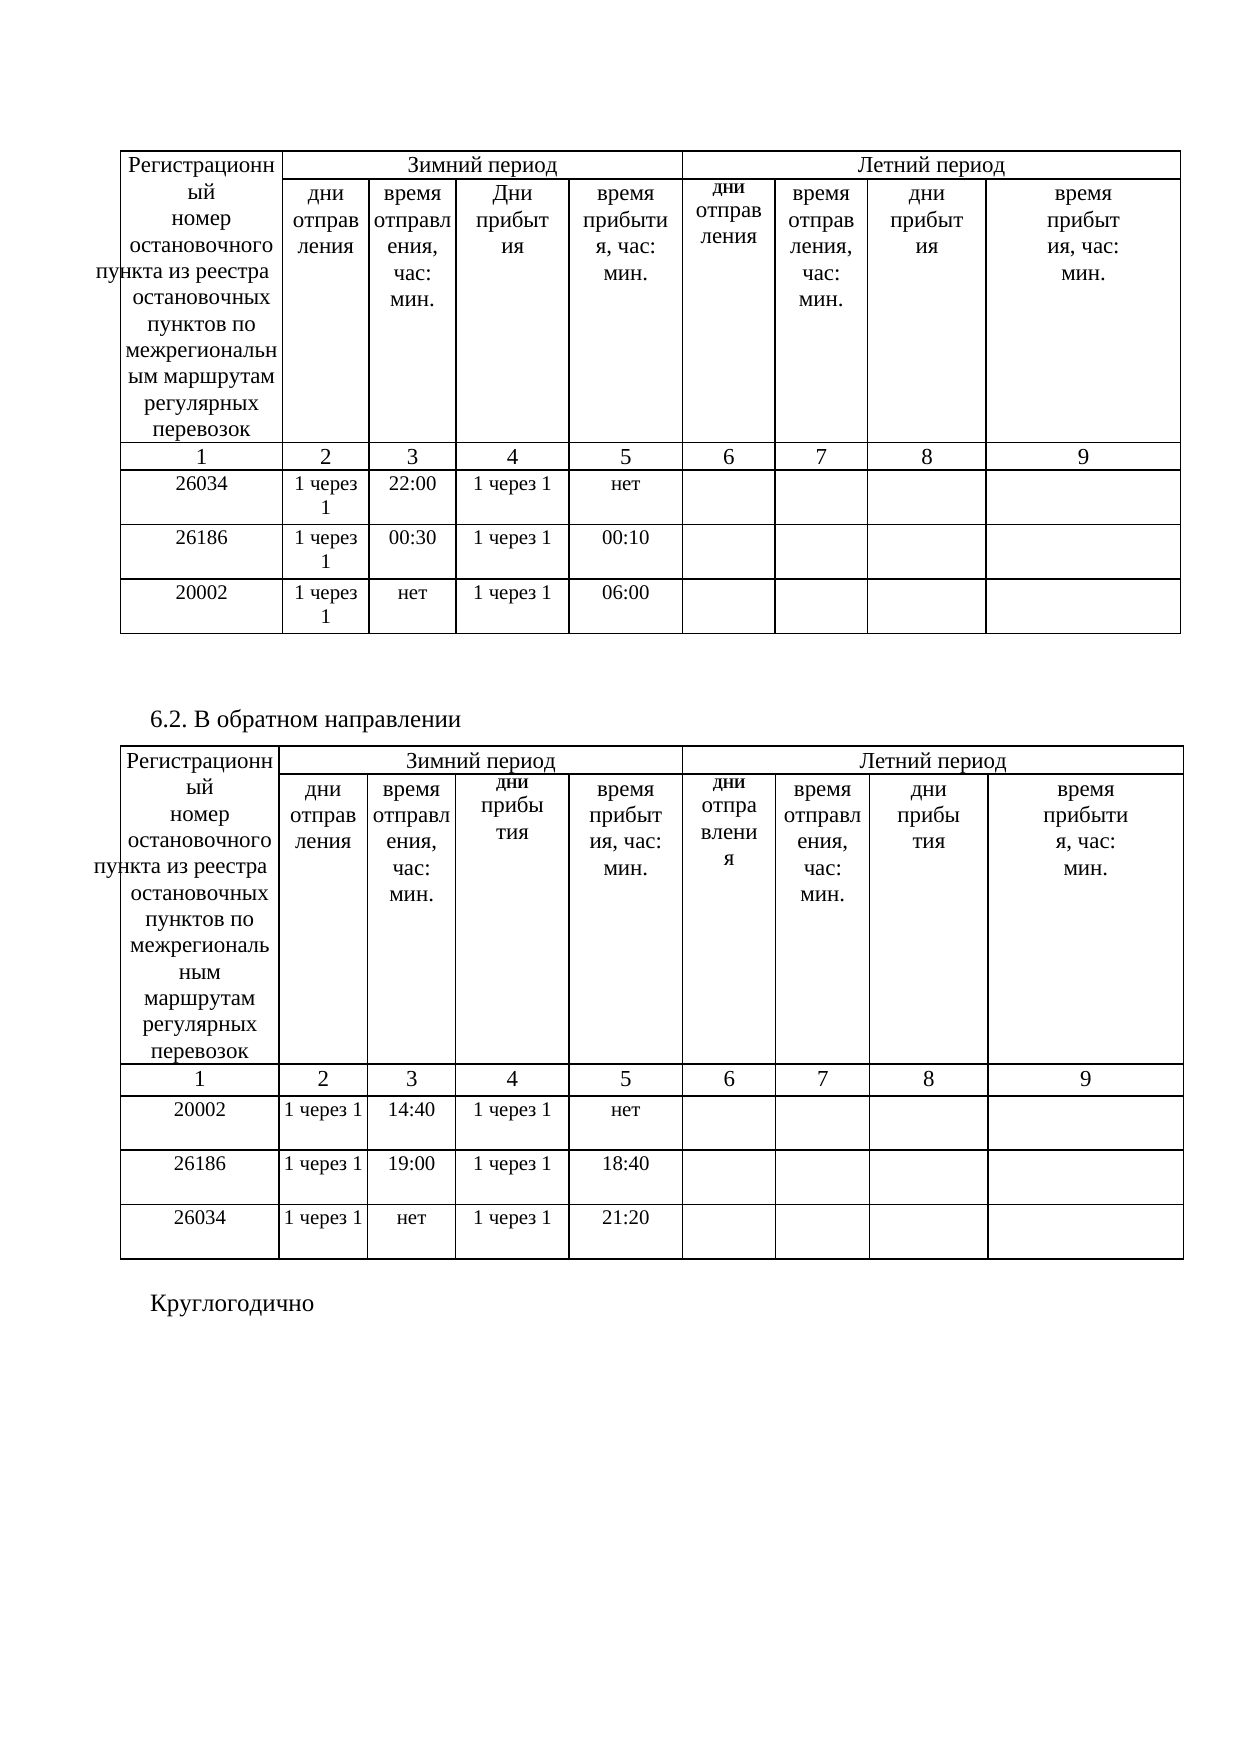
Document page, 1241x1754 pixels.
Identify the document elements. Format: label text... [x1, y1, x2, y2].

table_cell дни прибыт ия [868, 180, 985, 441]
table_cell ДНИ отправ ления [683, 180, 774, 441]
table_cell дни отправ ления [283, 180, 368, 441]
table_cell 5 [570, 1065, 682, 1095]
table_cell 1 через 1 [456, 1205, 568, 1258]
table_cell [683, 525, 774, 578]
table_cell нет [370, 580, 455, 632]
table_cell 9 [987, 443, 1180, 469]
table_cell 1 через 1 [283, 471, 368, 524]
table_cell нет [368, 1205, 455, 1258]
text Круглогодично [150, 1288, 1090, 1317]
table_cell 4 [457, 443, 568, 469]
table_cell [683, 1205, 775, 1258]
table_cell 1 через 1 [457, 471, 568, 524]
table_header Зимний период [280, 747, 682, 773]
table_cell 26186 [121, 1151, 278, 1204]
table_cell 26034 [121, 471, 282, 524]
table_cell [868, 525, 985, 578]
table_cell дни отправ ления [280, 775, 367, 1063]
table_cell 9 [989, 1065, 1183, 1095]
table_cell [683, 580, 774, 632]
table_cell 1 через 1 [456, 1151, 568, 1204]
table_cell ДНИ отпра влени я [683, 775, 775, 1063]
table_cell 7 [776, 443, 867, 469]
table_cell [776, 1151, 869, 1204]
table_cell 8 [868, 443, 985, 469]
table_cell [989, 1097, 1183, 1149]
table_cell [776, 471, 867, 524]
table_cell 22:00 [370, 471, 455, 524]
table_cell [868, 580, 985, 632]
table_cell [868, 471, 985, 524]
table_cell 6 [683, 443, 774, 469]
table_cell [870, 1205, 987, 1258]
table_cell 1 через 1 [283, 580, 368, 632]
table_cell [989, 1205, 1183, 1258]
table_cell время прибыт ия, час: мин. [987, 180, 1180, 441]
table_cell 6 [683, 1065, 775, 1095]
table_cell [870, 1151, 987, 1204]
table_header Зимний период [283, 152, 682, 178]
table_cell 14:40 [368, 1097, 455, 1149]
table_cell 3 [370, 443, 455, 469]
table_header Регистрационный номер остановочного пункта из реестра остановочных пунктов по межрегиональным маршрутам регулярных перевозок [121, 152, 282, 441]
text 6.2. В обратном направлении [150, 704, 1090, 733]
table_cell 20002 [121, 580, 282, 632]
table_cell время отправл ения, час: мин. [370, 180, 455, 441]
table_cell [776, 580, 867, 632]
table_cell время прибыти я, час: мин. [570, 180, 682, 441]
table_cell 1 через 1 [280, 1151, 367, 1204]
table_cell 3 [368, 1065, 455, 1095]
table_cell 7 [776, 1065, 869, 1095]
table_cell 1 через 1 [456, 1097, 568, 1149]
table_header Летний период [683, 152, 1180, 178]
table_cell 19:00 [368, 1151, 455, 1204]
table_cell время отправ ления, час: мин. [776, 180, 867, 441]
table_cell 1 через 1 [457, 525, 568, 578]
table_cell 8 [870, 1065, 987, 1095]
table_cell [776, 1097, 869, 1149]
table_cell дни прибы тия [870, 775, 987, 1063]
table_cell 00:30 [370, 525, 455, 578]
table_cell Дни прибыт ия [457, 180, 568, 441]
table_cell время отправл ения, час: мин. [368, 775, 455, 1063]
table_cell ДНИ прибы тия [456, 775, 568, 1063]
table_cell 18:40 [570, 1151, 682, 1204]
table_cell [683, 471, 774, 524]
table_cell 4 [456, 1065, 568, 1095]
table_header Регистрационный номер остановочного пункта из реестра остановочных пунктов по межрегиональным маршрутам регулярных перевозок [121, 747, 278, 1063]
table_cell [989, 1151, 1183, 1204]
table_cell 06:00 [570, 580, 682, 632]
table_cell нет [570, 1097, 682, 1149]
table_cell [987, 525, 1180, 578]
table_cell 1 [121, 443, 282, 469]
table_cell время прибыти я, час: мин. [989, 775, 1183, 1063]
table_cell [776, 525, 867, 578]
table_cell 00:10 [570, 525, 682, 578]
table_cell 1 через 1 [283, 525, 368, 578]
table_cell [987, 580, 1180, 632]
table_cell 26034 [121, 1205, 278, 1258]
table_cell 20002 [121, 1097, 278, 1149]
table_cell 2 [283, 443, 368, 469]
table_cell 26186 [121, 525, 282, 578]
table_cell 1 через 1 [457, 580, 568, 632]
table_header Летний период [683, 747, 1183, 773]
table_cell 21:20 [570, 1205, 682, 1258]
table_cell [683, 1151, 775, 1204]
table_cell 1 через 1 [280, 1097, 367, 1149]
table_cell время отправл ения, час: мин. [776, 775, 869, 1063]
table_cell [987, 471, 1180, 524]
table_cell [776, 1205, 869, 1258]
table_cell 5 [570, 443, 682, 469]
table_cell нет [570, 471, 682, 524]
table_cell [683, 1097, 775, 1149]
table_cell 1 через 1 [280, 1205, 367, 1258]
table_cell 2 [280, 1065, 367, 1095]
table_cell время прибыт ия, час: мин. [570, 775, 682, 1063]
table_cell [870, 1097, 987, 1149]
table_cell 1 [121, 1065, 278, 1095]
